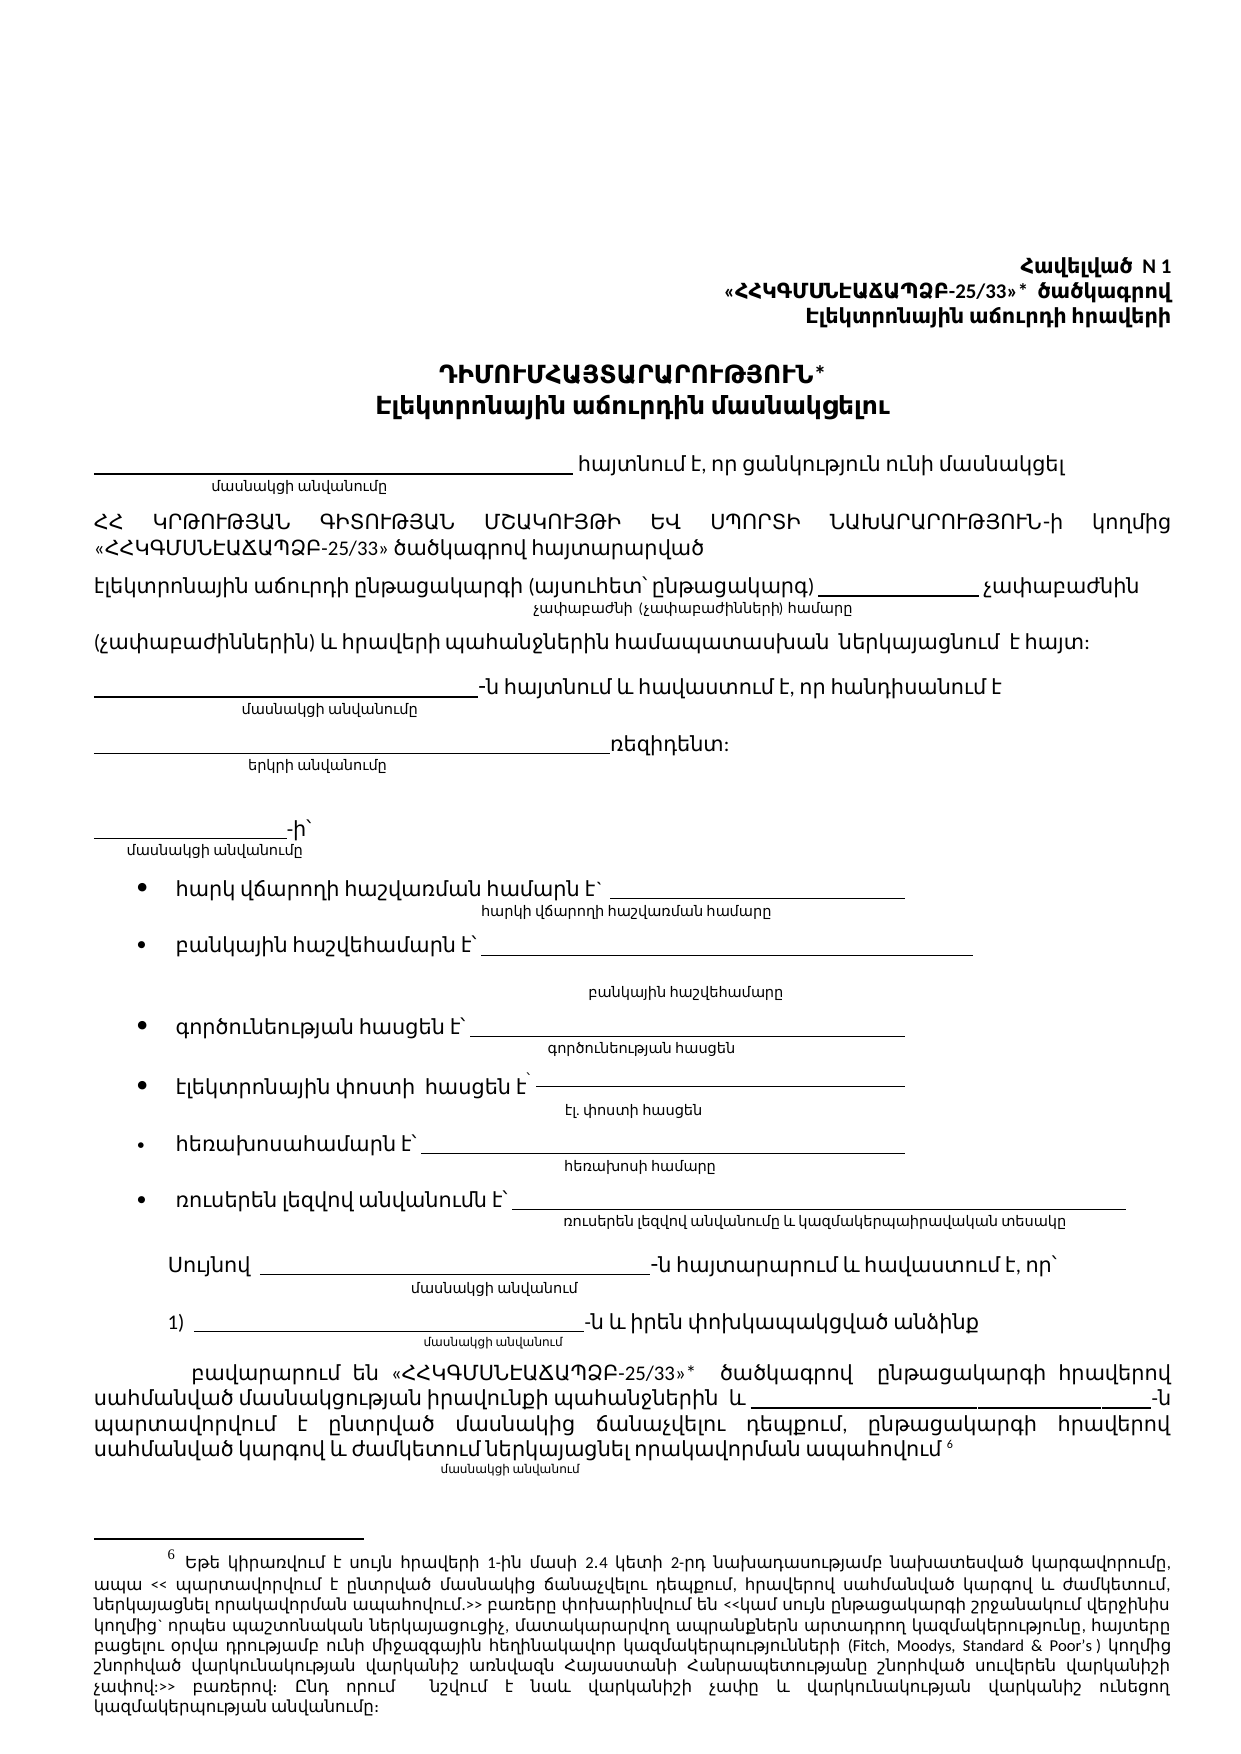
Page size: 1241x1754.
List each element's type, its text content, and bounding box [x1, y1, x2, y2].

text բավարարում են «ՀՀԿԳՄՍՆԷԱՃԱՊՁԲ-25/33»* ծածկագրով ընթացակարգի հրավերով սահմանված մասնակցության իրավունքի պահանջներին և -ն պարտավորվում է ընտրված մասնակից ճանաչվելու դեպքում, ընթացակարգի հրավերով սահմանված կարգով և ժամկետում ներկայացնել որակավորման ապահովում [94, 1360, 1171, 1462]
text ԴԻՄՈՒՄՀԱՅՏԱՐԱՐՈՒԹՅՈՒՆ* [94, 360, 1171, 390]
text 1) -ն և իրեն փոխկապակցված անձինք [94, 1309, 1171, 1335]
list հեռախոսահամարն է՝ [138, 1131, 1171, 1157]
text բանկային հաշվեհամարը [94, 983, 1171, 1014]
text հարկի վճարողի հաշվառման համարը [94, 902, 1171, 933]
text մասնակցի անվանումը [94, 701, 1171, 731]
text էլեկտրոնային աճուրդի ընթացակարգի (այսուհետ՝ ընթացակարգ) չափաբաժնին [94, 573, 1171, 599]
list բանկային հաշվեհամարն է՝ [138, 933, 1171, 983]
text ՀՀ ԿՐԹՈՒԹՅԱՆ ԳԻՏՈՒԹՅԱՆ ՄՇԱԿՈՒՅԹԻ ԵՎ ՍՊՈՐՏԻ ՆԱԽԱՐԱՐՈՒԹՅՈՒՆ-ի կողմից «ՀՀԿԳՄՍՆԷԱՃԱՊՁԲ-25/33» ծածկագրով հայտարարված [94, 507, 1171, 561]
text Հավելված N 1 [94, 253, 1171, 278]
text հեռախոսի համարը [462, 1157, 1171, 1187]
list գործունեության հասցեն է՝ [138, 1014, 1171, 1040]
text մասնակցի անվանում [94, 1279, 1171, 1309]
text երկրի անվանումը [94, 756, 1171, 787]
text «ՀՀԿԳՄՍՆԷԱՃԱՊՁԲ-25/33»* ծածկագրով [94, 278, 1171, 304]
list հարկ վճարողի հաշվառման համարն է` [138, 872, 1171, 902]
text մասնակցի անվանումը [94, 841, 1171, 872]
text ռեզիդենտ: [94, 731, 1171, 756]
text չափաբաժնի (չափաբաժինների) համարը [94, 599, 1171, 629]
text -ն հայտնում և հավաստում է, որ հանդիսանում է [94, 670, 1171, 701]
text գործունեության հասցեն [94, 1040, 1171, 1070]
text ռուսերեն լեզվով անվանումը և կազմակերպաիրավական տեսակը [94, 1213, 1171, 1243]
text մասնակցի անվանումը [94, 477, 1171, 507]
list ռուսերեն լեզվով անվանումն է՝ [138, 1187, 1171, 1213]
subtitle Էլեկտրոնային աճուրդին մասնակցելու [94, 390, 1171, 421]
list էլեկտրոնային փոստի հասցեն է՝ [138, 1070, 1171, 1101]
text մասնակցի անվանում [94, 1462, 1171, 1487]
text էլ. փոստի հասցեն [94, 1101, 1171, 1131]
text (չափաբաժիններին) և հրավերի պահանջներին համապատասխան ներկայացնում է հայտ: [94, 629, 1171, 655]
text Սույնով -ն հայտարարում և հավաստում է, որ՝ [94, 1248, 1171, 1279]
text -ի՝ [94, 816, 1171, 841]
text Էլեկտրոնային աճուրդի հրավերի [94, 304, 1171, 329]
text հայտնում է, որ ցանկություն ունի մասնակցել [94, 451, 1171, 477]
text մասնակցի անվանում [94, 1335, 1171, 1360]
